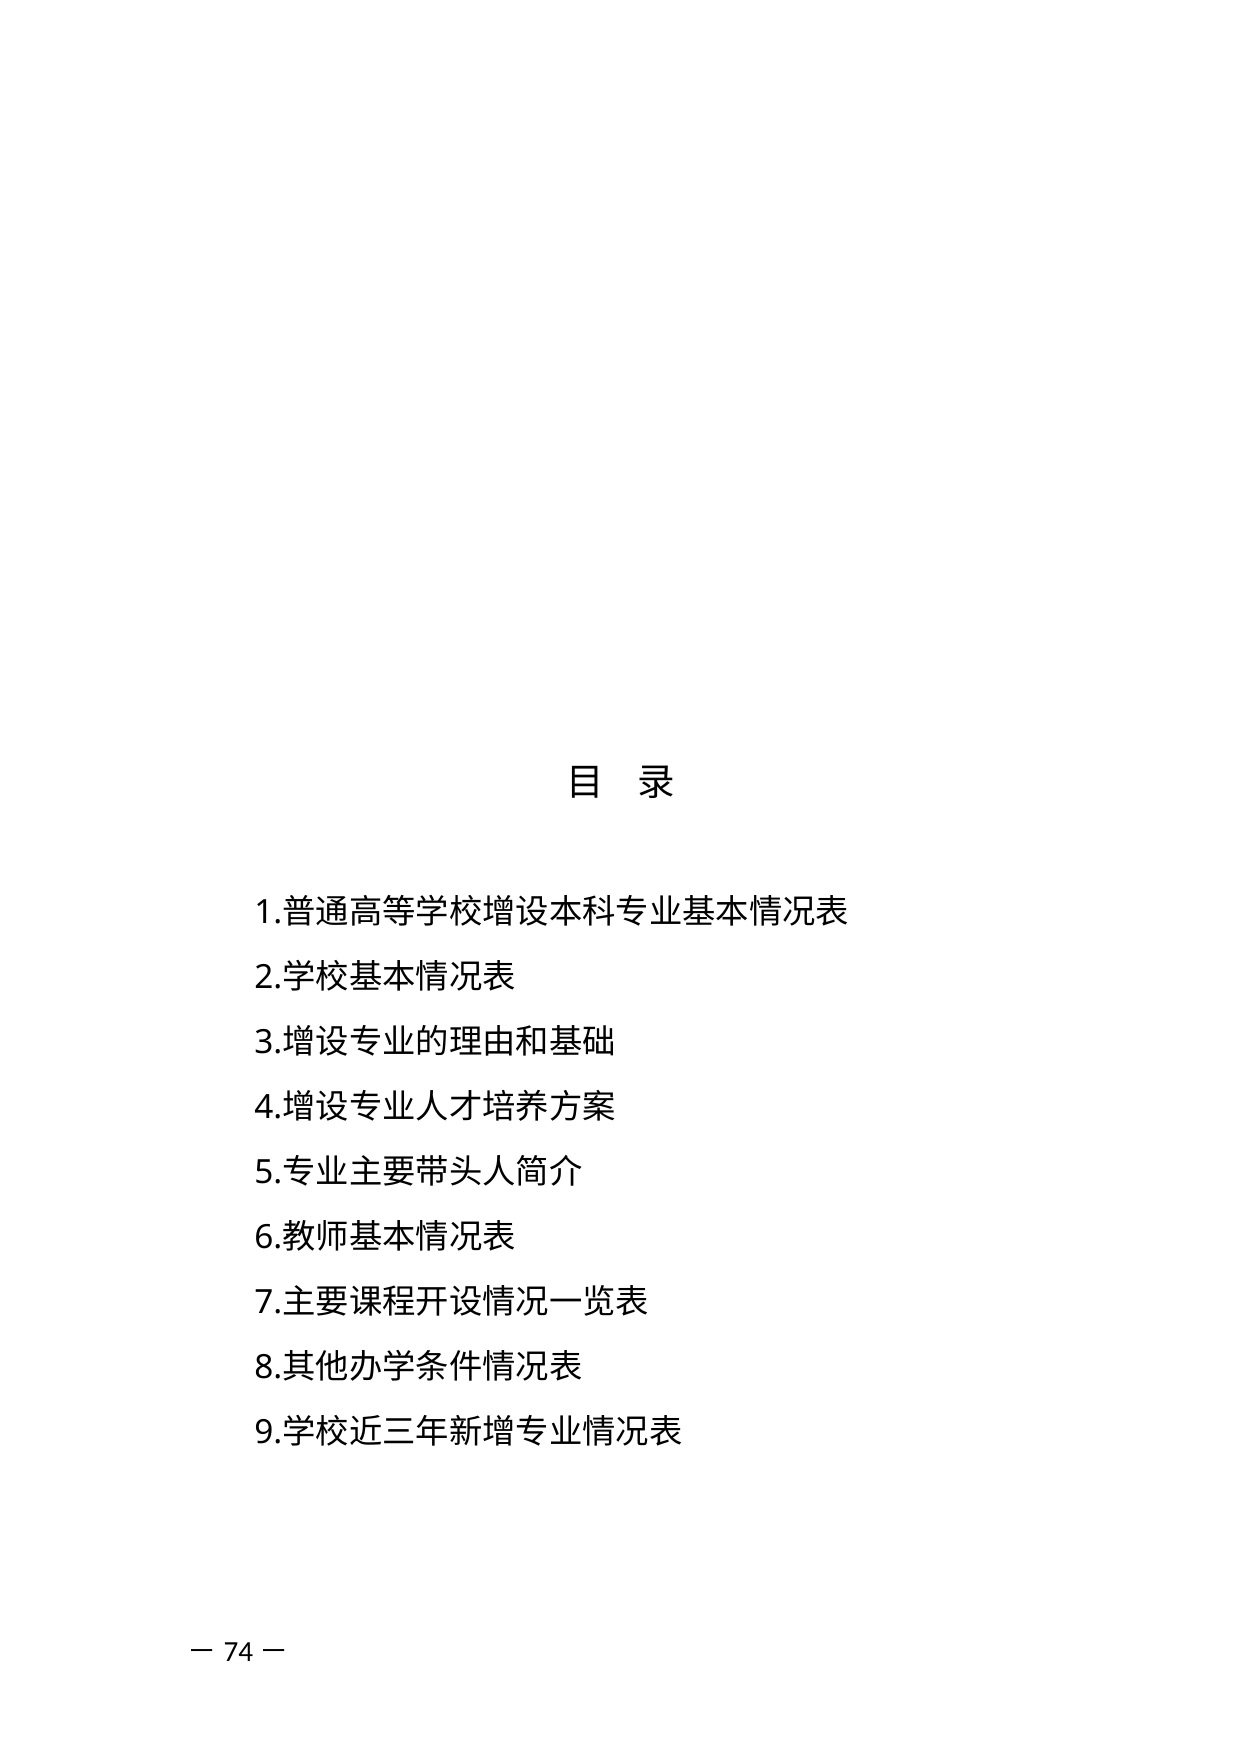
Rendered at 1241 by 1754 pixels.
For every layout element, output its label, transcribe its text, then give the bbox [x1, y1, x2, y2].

text 5.专业主要带头人简介 [187, 1137, 1053, 1202]
text 1.普通高等学校增设本科专业基本情况表 [187, 877, 1053, 942]
text 2.学校基本情况表 [187, 942, 1053, 1007]
text 9.学校近三年新增专业情况表 [187, 1397, 1053, 1462]
text 目 录 [187, 747, 1053, 812]
text 7.主要课程开设情况一览表 [187, 1267, 1053, 1332]
text 8.其他办学条件情况表 [187, 1332, 1053, 1397]
text 6.教师基本情况表 [187, 1202, 1053, 1267]
text 4.增设专业人才培养方案 [187, 1072, 1053, 1137]
text 3.增设专业的理由和基础 [187, 1007, 1053, 1072]
